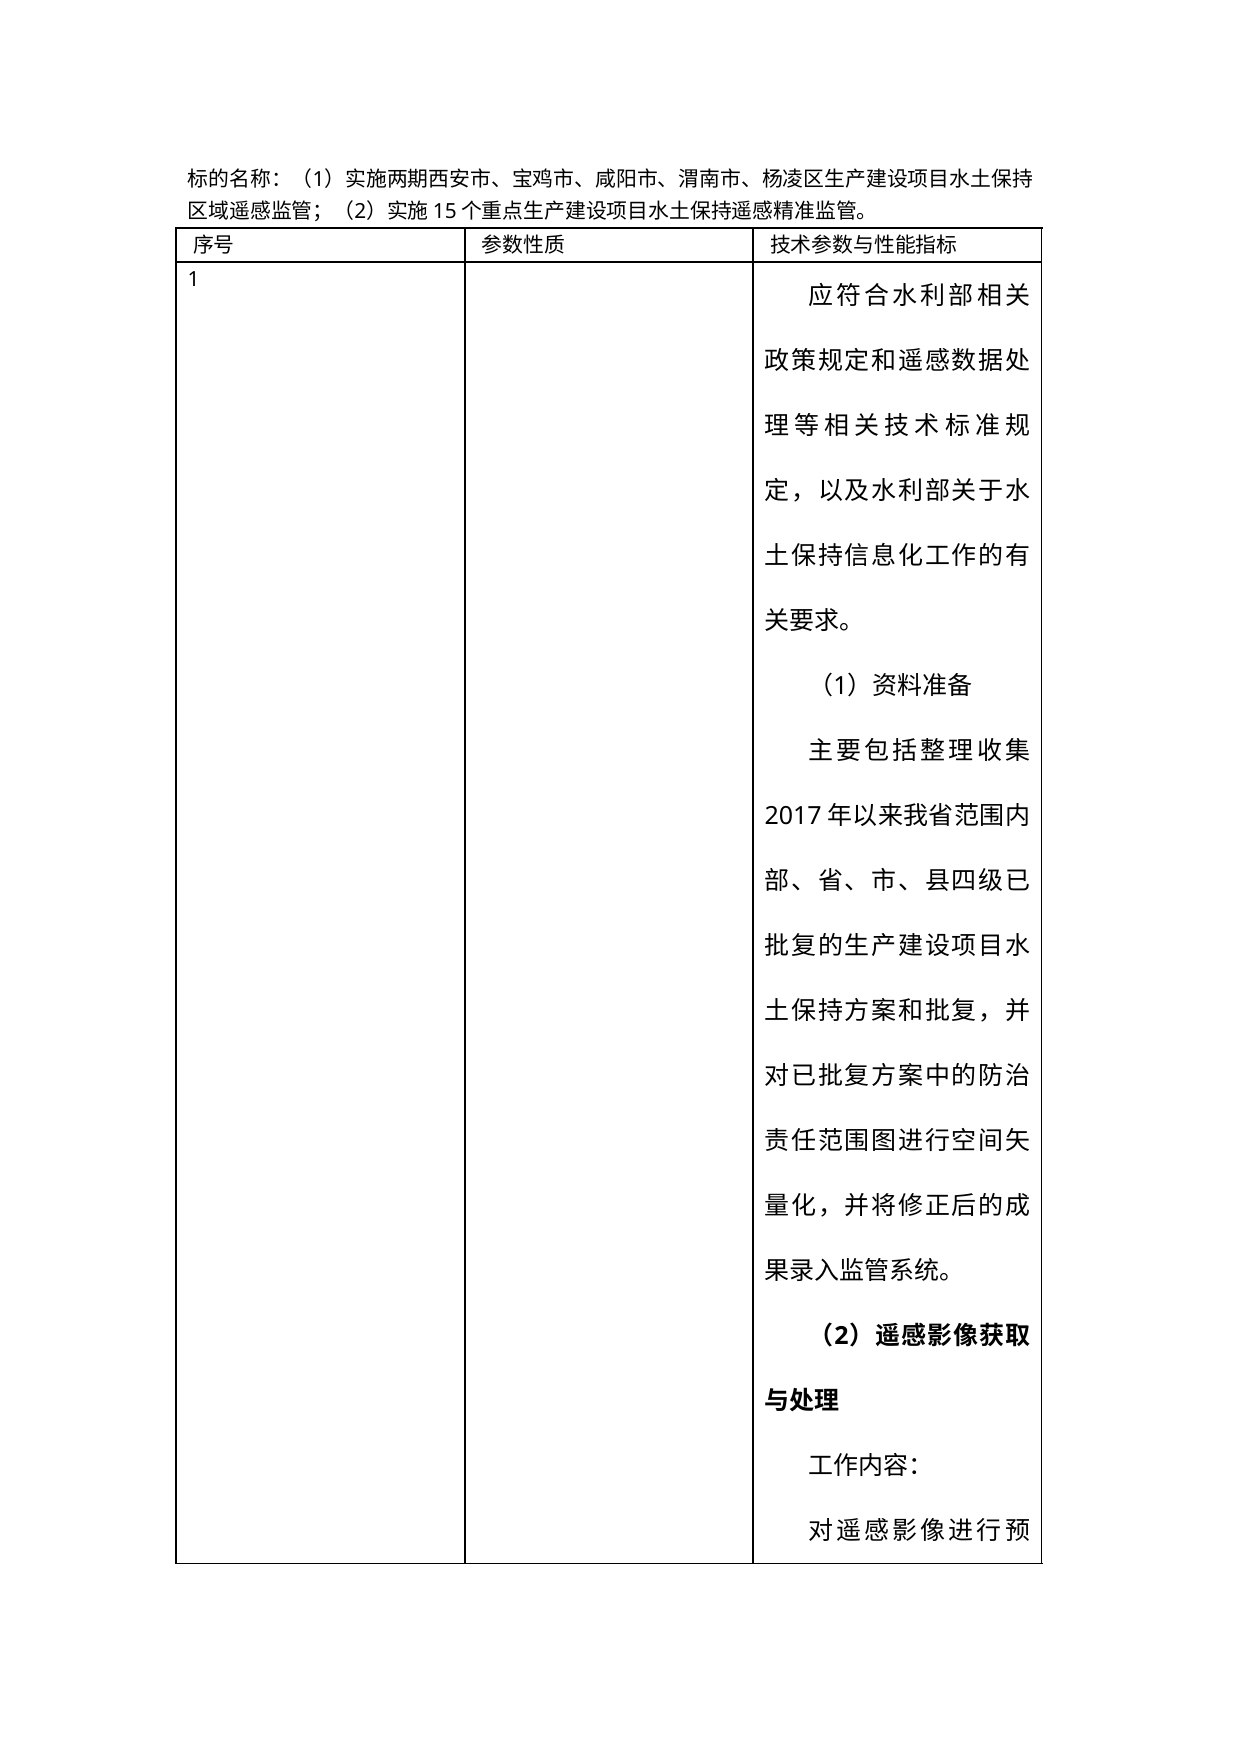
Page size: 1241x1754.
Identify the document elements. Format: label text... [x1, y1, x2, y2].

table_header 序号 [177, 229, 464, 261]
table_header 技术参数与性能指标 [754, 229, 1041, 261]
table_cell 1 [177, 263, 464, 1563]
text 标的名称：（1）实施两期西安市、宝鸡市、咸阳市、渭南市、杨凌区生产建设项目水土保持区域遥感监管；（2）实施15个重点生产建设项目水土保持遥感精准监管。 [187, 162, 1053, 227]
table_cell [754, 263, 1041, 1563]
table_cell [466, 263, 752, 1563]
table_header 参数性质 [466, 229, 752, 261]
